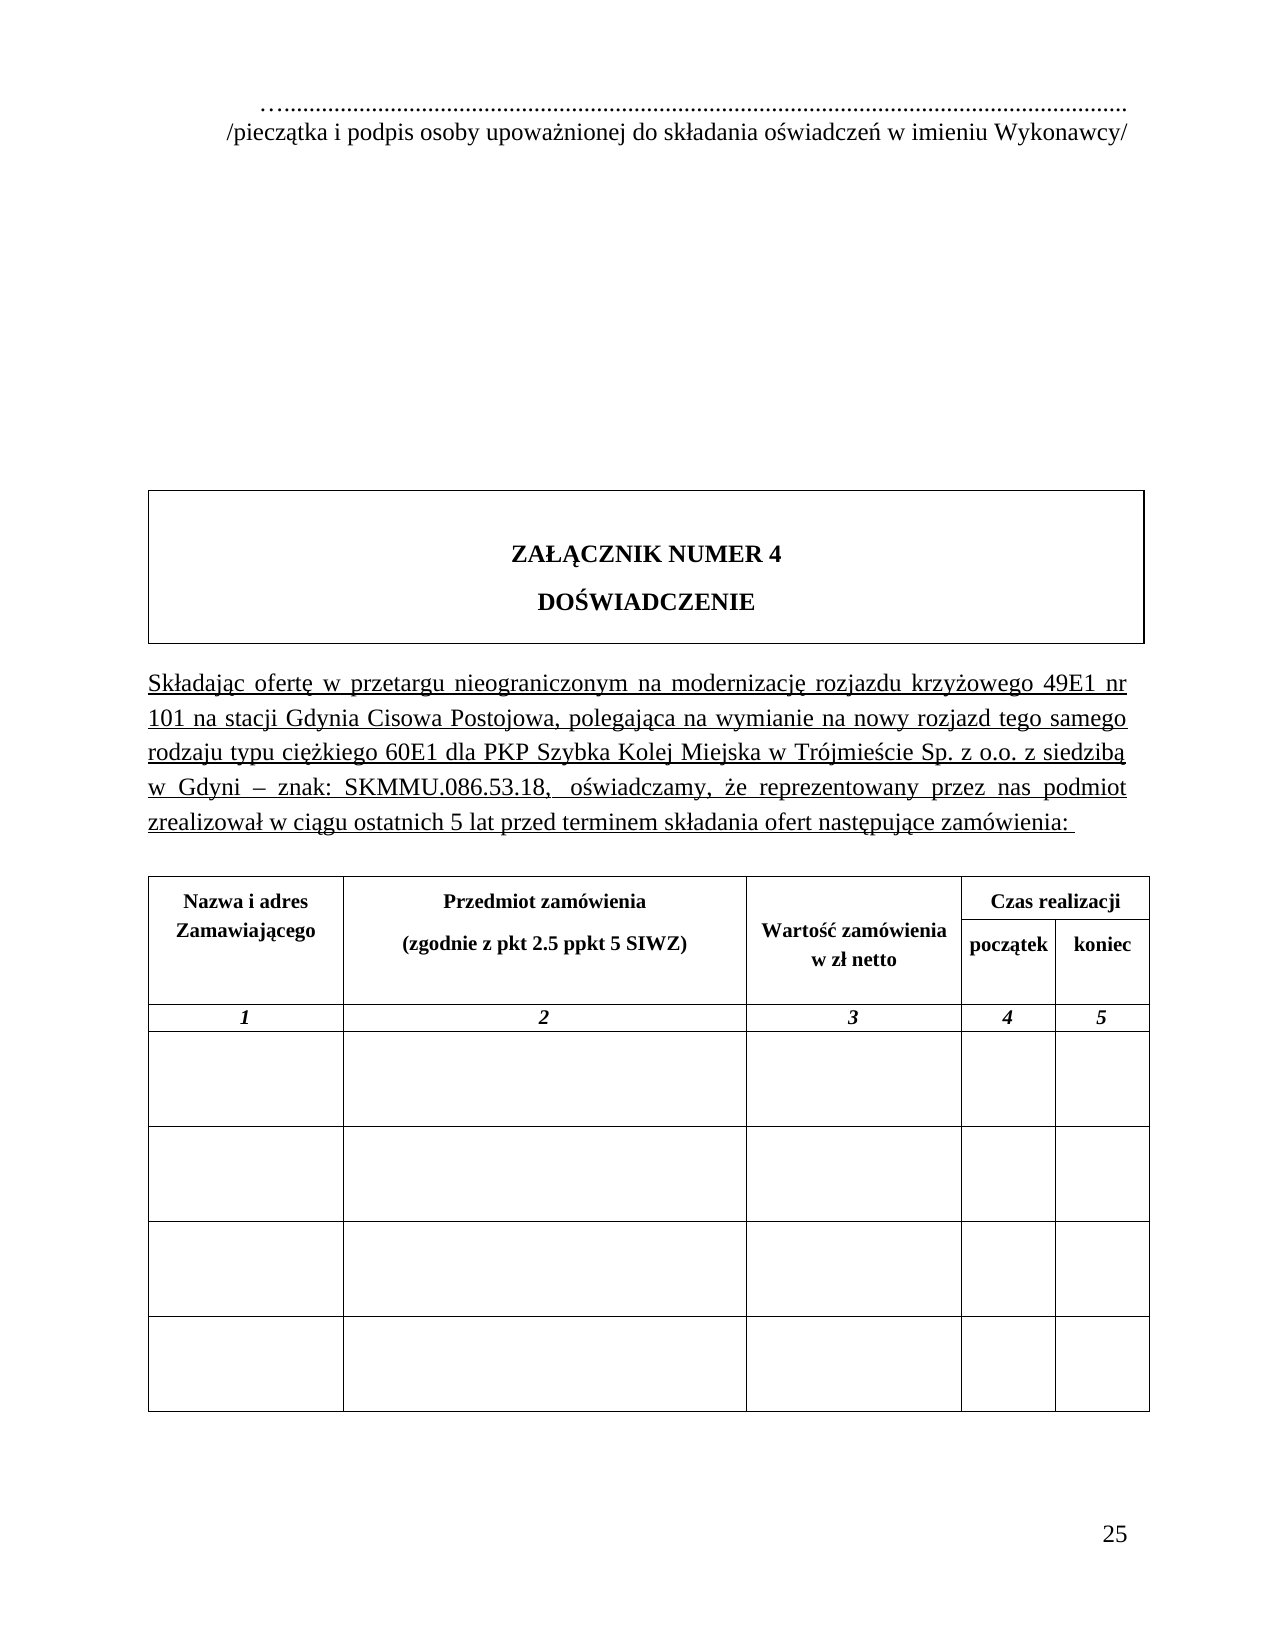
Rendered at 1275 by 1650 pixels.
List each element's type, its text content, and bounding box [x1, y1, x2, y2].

table_cell [344, 1032, 746, 1126]
table_cell 3 [747, 1005, 961, 1031]
table_cell [962, 1317, 1055, 1411]
table_header Nazwa i adres Zamawiającego [149, 877, 343, 1004]
text Składając ofertę w przetargu nieograniczonym na modernizację rozjazdu krzyżowego 49E1 nr 101 na stacji Gdynia Cisowa Postojowa, polegająca na wymianie na nowy rozjazd tego samego rodzaju typu ciężkiego 60E1 dla PKP Szybka Kolej Miejska w Trójmieście Sp. z o.o. z siedzibą w Gdyni – znak: SKMMU.086.53.18, oświadczamy, że reprezentowany przez nas podmiot zrealizował w ciągu ostatnich 5 lat przed terminem składania ofert następujące zamówienia: [148, 798, 1127, 836]
table_cell [149, 1127, 343, 1221]
table_cell [1056, 1032, 1149, 1126]
table_header Czas realizacji [962, 877, 1149, 919]
table_cell [1056, 1222, 1149, 1316]
table_header Przedmiot zamówienia (zgodnie z pkt 2.5 ppkt 5 SIWZ) [344, 877, 746, 1004]
table_cell 1 [149, 1005, 343, 1031]
table_cell 5 [1056, 1005, 1149, 1031]
table_cell [344, 1317, 746, 1411]
text Składając ofertę w przetargu nieograniczonym na modernizację rozjazdu krzyżowego 49E1 nr 101 na stacji Gdynia Cisowa Postojowa, polegająca na wymianie na nowy rozjazd tego samego rodzaju typu ciężkiego 60E1 dla PKP Szybka Kolej Miejska w Trójmieście Sp. z o.o. z siedzibą w Gdyni – znak: SKMMU.086.53.18, oświadczamy, że reprezentowany przez nas podmiot zrealizował w ciągu ostatnich 5 lat przed terminem składania ofert następujące zamówienia: [148, 729, 1127, 797]
text …....................................................................................................................................... [148, 88, 1127, 117]
text Składając ofertę w przetargu nieograniczonym na modernizację rozjazdu krzyżowego 49E1 nr 101 na stacji Gdynia Cisowa Postojowa, polegająca na wymianie na nowy rozjazd tego samego rodzaju typu ciężkiego 60E1 dla PKP Szybka Kolej Miejska w Trójmieście Sp. z o.o. z siedzibą w Gdyni – znak: SKMMU.086.53.18, oświadczamy, że reprezentowany przez nas podmiot zrealizował w ciągu ostatnich 5 lat przed terminem składania ofert następujące zamówienia: [148, 644, 1127, 693]
table_cell [1056, 1127, 1149, 1221]
table_cell [962, 1222, 1055, 1316]
table_cell [1056, 1317, 1149, 1411]
table_cell [747, 1127, 961, 1221]
table_cell [344, 1127, 746, 1221]
table_header Wartość zamówienia w zł netto [747, 877, 961, 1004]
table_cell [962, 1127, 1055, 1221]
table_cell [344, 1222, 746, 1316]
table_cell [962, 1032, 1055, 1126]
text /pieczątka i podpis osoby upoważnionej do składania oświadczeń w imieniu Wykonawcy/ [148, 117, 1127, 145]
table_cell [747, 1032, 961, 1126]
table_cell [149, 1032, 343, 1126]
table_cell 2 [344, 1005, 746, 1031]
table_cell [747, 1222, 961, 1316]
table_cell [149, 1222, 343, 1316]
table_cell początek [962, 920, 1055, 1004]
table_cell [747, 1317, 961, 1411]
table_cell [149, 1317, 343, 1411]
table_cell koniec [1056, 920, 1149, 1004]
table_cell 4 [962, 1005, 1055, 1031]
text Składając ofertę w przetargu nieograniczonym na modernizację rozjazdu krzyżowego 49E1 nr 101 na stacji Gdynia Cisowa Postojowa, polegająca na wymianie na nowy rozjazd tego samego rodzaju typu ciężkiego 60E1 dla PKP Szybka Kolej Miejska w Trójmieście Sp. z o.o. z siedzibą w Gdyni – znak: SKMMU.086.53.18, oświadczamy, że reprezentowany przez nas podmiot zrealizował w ciągu ostatnich 5 lat przed terminem składania ofert następujące zamówienia: [148, 695, 1127, 728]
